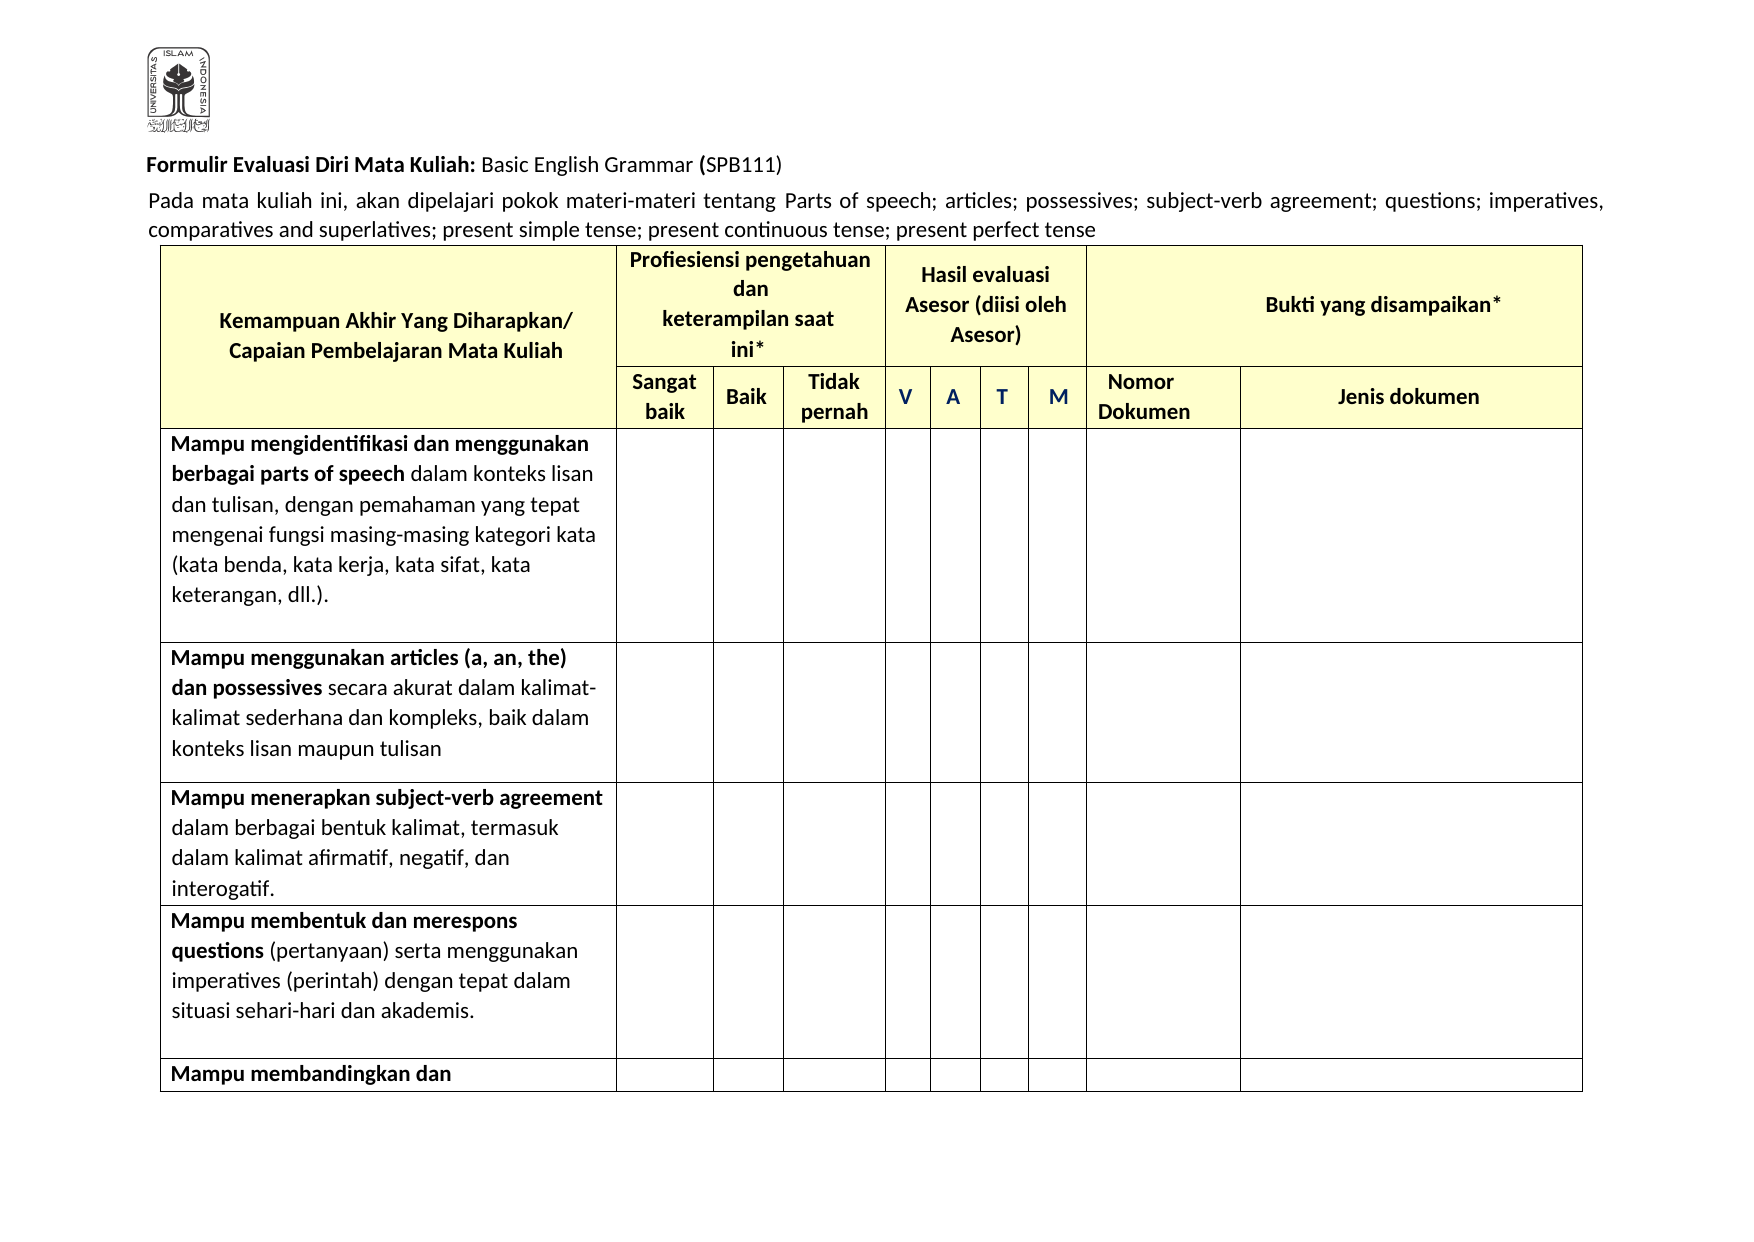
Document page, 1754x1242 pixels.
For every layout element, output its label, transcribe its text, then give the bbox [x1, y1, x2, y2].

table_cell [886, 1059, 930, 1091]
table_cell Mampu membentuk dan merespons questions (pertanyaan) serta menggunakan imperatives (perintah) dengan tepat dalam situasi sehari-hari dan akademis. [161, 906, 616, 1058]
table_cell [981, 429, 1028, 642]
table_header [1087, 246, 1241, 366]
table_cell Tidak pernah [784, 367, 885, 428]
table_cell T [981, 367, 1028, 428]
table_cell [1087, 783, 1240, 905]
table_cell [931, 1059, 980, 1091]
table_cell V [886, 367, 930, 428]
table_cell [886, 643, 930, 782]
text Pada mata kuliah ini, akan dipelajari pokok materi-materi tentang Parts of speech; articles; possessives; subject-verb agreement; questions; imperatives, comparatives and superlatives; present simple tense; present continuous tense; present perfect tense [148, 186, 1605, 243]
table_cell [617, 906, 713, 1058]
table_cell [981, 906, 1028, 1058]
table_cell [886, 429, 930, 642]
table_cell Mampu membandingkan dan mendeskripsikan objek atau orang menggunakan comparatives dan superlatives dalam berbagai konteks. [161, 1059, 616, 1091]
table_cell [1241, 643, 1582, 782]
table_cell [931, 429, 980, 642]
table_cell [886, 783, 930, 905]
table_cell [1029, 643, 1086, 782]
table_cell [1087, 429, 1240, 642]
picture [130, 32, 227, 148]
table_cell [617, 1059, 713, 1091]
table_cell [1241, 783, 1582, 905]
table_header Bukti yang disampaikan* [1241, 246, 1582, 366]
table_cell Jenis dokumen [1241, 367, 1582, 428]
table_cell [1087, 643, 1240, 782]
table_cell Nomor Dokumen [1087, 367, 1240, 428]
table_cell Sangat baik [617, 367, 713, 428]
table_cell [931, 783, 980, 905]
table_cell [1029, 1059, 1086, 1091]
table_cell [981, 1059, 1028, 1091]
table_cell [981, 783, 1028, 905]
table_cell [931, 643, 980, 782]
table_header Hasil evaluasi Asesor (diisi oleh Asesor) [886, 246, 1086, 366]
table_cell Mampu menerapkan subject-verb agreement dalam berbagai bentuk kalimat, termasuk dalam kalimat afirmatif, negatif, dan interogatif. [161, 783, 616, 905]
table_cell [886, 906, 930, 1058]
table_cell [1241, 1059, 1582, 1091]
table_cell Baik [714, 367, 783, 428]
table_cell [714, 643, 783, 782]
table_cell [1241, 429, 1582, 642]
table_cell [784, 906, 885, 1058]
table_header Kemampuan Akhir Yang Diharapkan/ Capaian Pembelajaran Mata Kuliah [161, 246, 616, 428]
table_cell [714, 1059, 783, 1091]
table_cell Mampu menggunakan articles (a, an, the) dan possessives secara akurat dalam kalimat-kalimat sederhana dan kompleks, baik dalam konteks lisan maupun tulisan [161, 643, 616, 782]
table_cell [784, 643, 885, 782]
table_cell A [931, 367, 980, 428]
table_cell [714, 783, 783, 905]
table_cell [1241, 906, 1582, 1058]
table_cell [1029, 783, 1086, 905]
table_cell [1029, 906, 1086, 1058]
table_header Profiesiensi pengetahuan dan keterampilan saat ini* [617, 246, 885, 366]
table_cell [714, 906, 783, 1058]
table_cell [617, 643, 713, 782]
table_cell [617, 429, 713, 642]
table_cell Mampu mengidentifikasi dan menggunakan berbagai parts of speech dalam konteks lisan dan tulisan, dengan pemahaman yang tepat mengenai fungsi masing-masing kategori kata (kata benda, kata kerja, kata sifat, kata keterangan, dll.). [161, 429, 616, 642]
table_cell [784, 429, 885, 642]
table_cell [981, 643, 1028, 782]
table_cell M [1029, 367, 1086, 428]
table_cell [714, 429, 783, 642]
table_cell [1087, 906, 1240, 1058]
table_cell [931, 906, 980, 1058]
table_cell [784, 783, 885, 905]
table_cell [1087, 1059, 1240, 1091]
text Formulir Evaluasi Diri Mata Kuliah: Basic English Grammar (SPB111) [146, 150, 1607, 178]
table_cell [1029, 429, 1086, 642]
table_cell [617, 783, 713, 905]
table_cell [784, 1059, 885, 1091]
